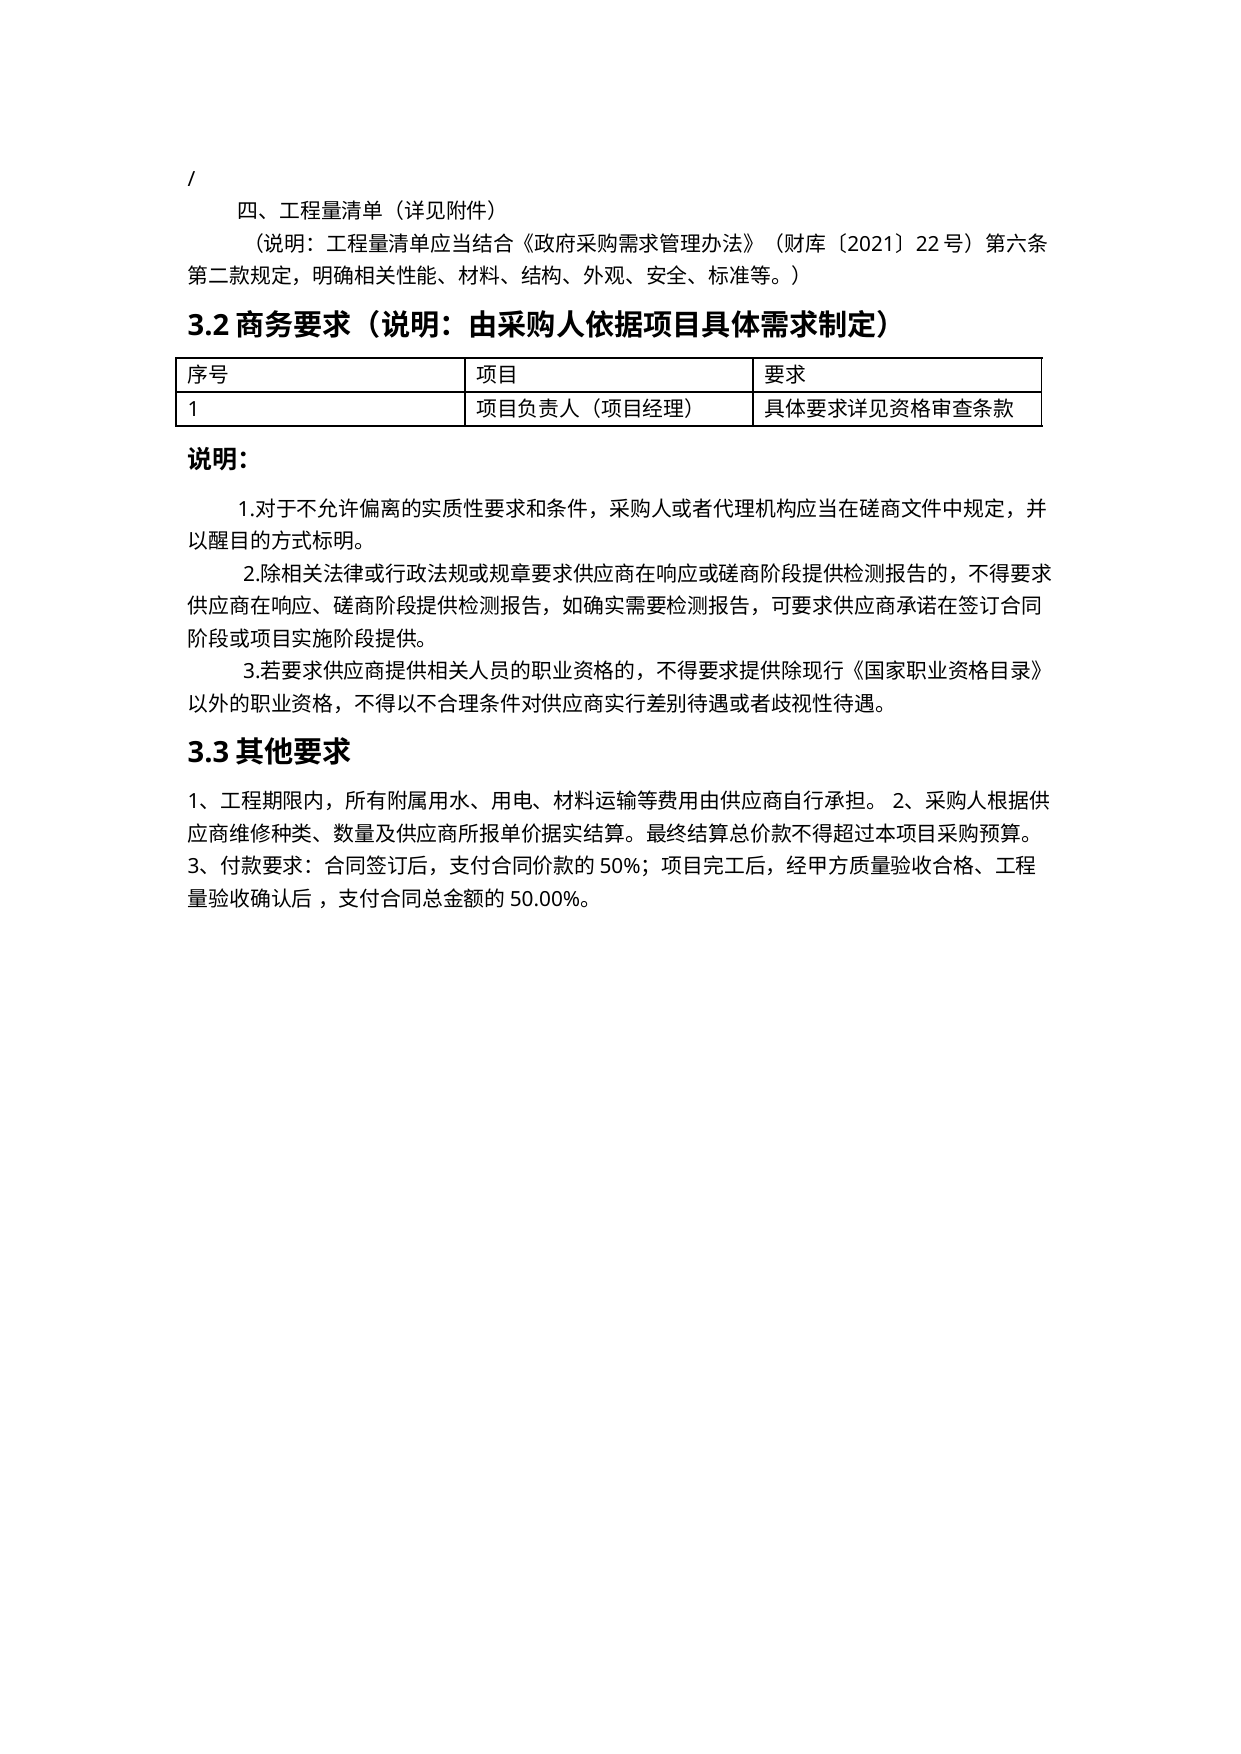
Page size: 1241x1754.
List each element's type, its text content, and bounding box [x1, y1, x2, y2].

table_cell 1 [177, 393, 464, 425]
table_header 要求 [754, 359, 1041, 391]
text 3.3其他要求 [187, 719, 1053, 784]
text 四、工程量清单（详见附件） [187, 194, 1053, 227]
text 说明： [187, 427, 1053, 492]
table_cell 具体要求详见资格审查条款 [754, 393, 1041, 425]
text / [187, 162, 1053, 194]
text 1.对于不允许偏离的实质性要求和条件，采购人或者代理机构应当在磋商文件中规定，并以醒目的方式标明。 [187, 492, 1053, 557]
table_cell 项目负责人（项目经理） [466, 393, 752, 425]
table_header 项目 [466, 359, 752, 391]
text 1、工程期限内，所有附属用水、用电、材料运输等费用由供应商自行承担。 2、采购人根据供应商维修种类、数量及供应商所报单价据实结算。最终结算总价款不得超过本项目采购预算。 3、付款要求：合同签订后，支付合同价款的50%；项目完工后，经甲方质量验收合格、工程量验收确认后 ，支付合同总金额的50.00%。 [187, 784, 1053, 914]
table_header 序号 [177, 359, 464, 391]
text 3.2商务要求（说明：由采购人依据项目具体需求制定） [187, 292, 1053, 357]
text （说明：工程量清单应当结合《政府采购需求管理办法》（财库〔2021〕22号）第六条第二款规定，明确相关性能、材料、结构、外观、安全、标准等。） [187, 227, 1053, 292]
text 3.若要求供应商提供相关人员的职业资格的，不得要求提供除现行《国家职业资格目录》以外的职业资格，不得以不合理条件对供应商实行差别待遇或者歧视性待遇。 [187, 654, 1053, 719]
text 2.除相关法律或行政法规或规章要求供应商在响应或磋商阶段提供检测报告的，不得要求供应商在响应、磋商阶段提供检测报告，如确实需要检测报告，可要求供应商承诺在签订合同阶段或项目实施阶段提供。 [187, 557, 1053, 654]
